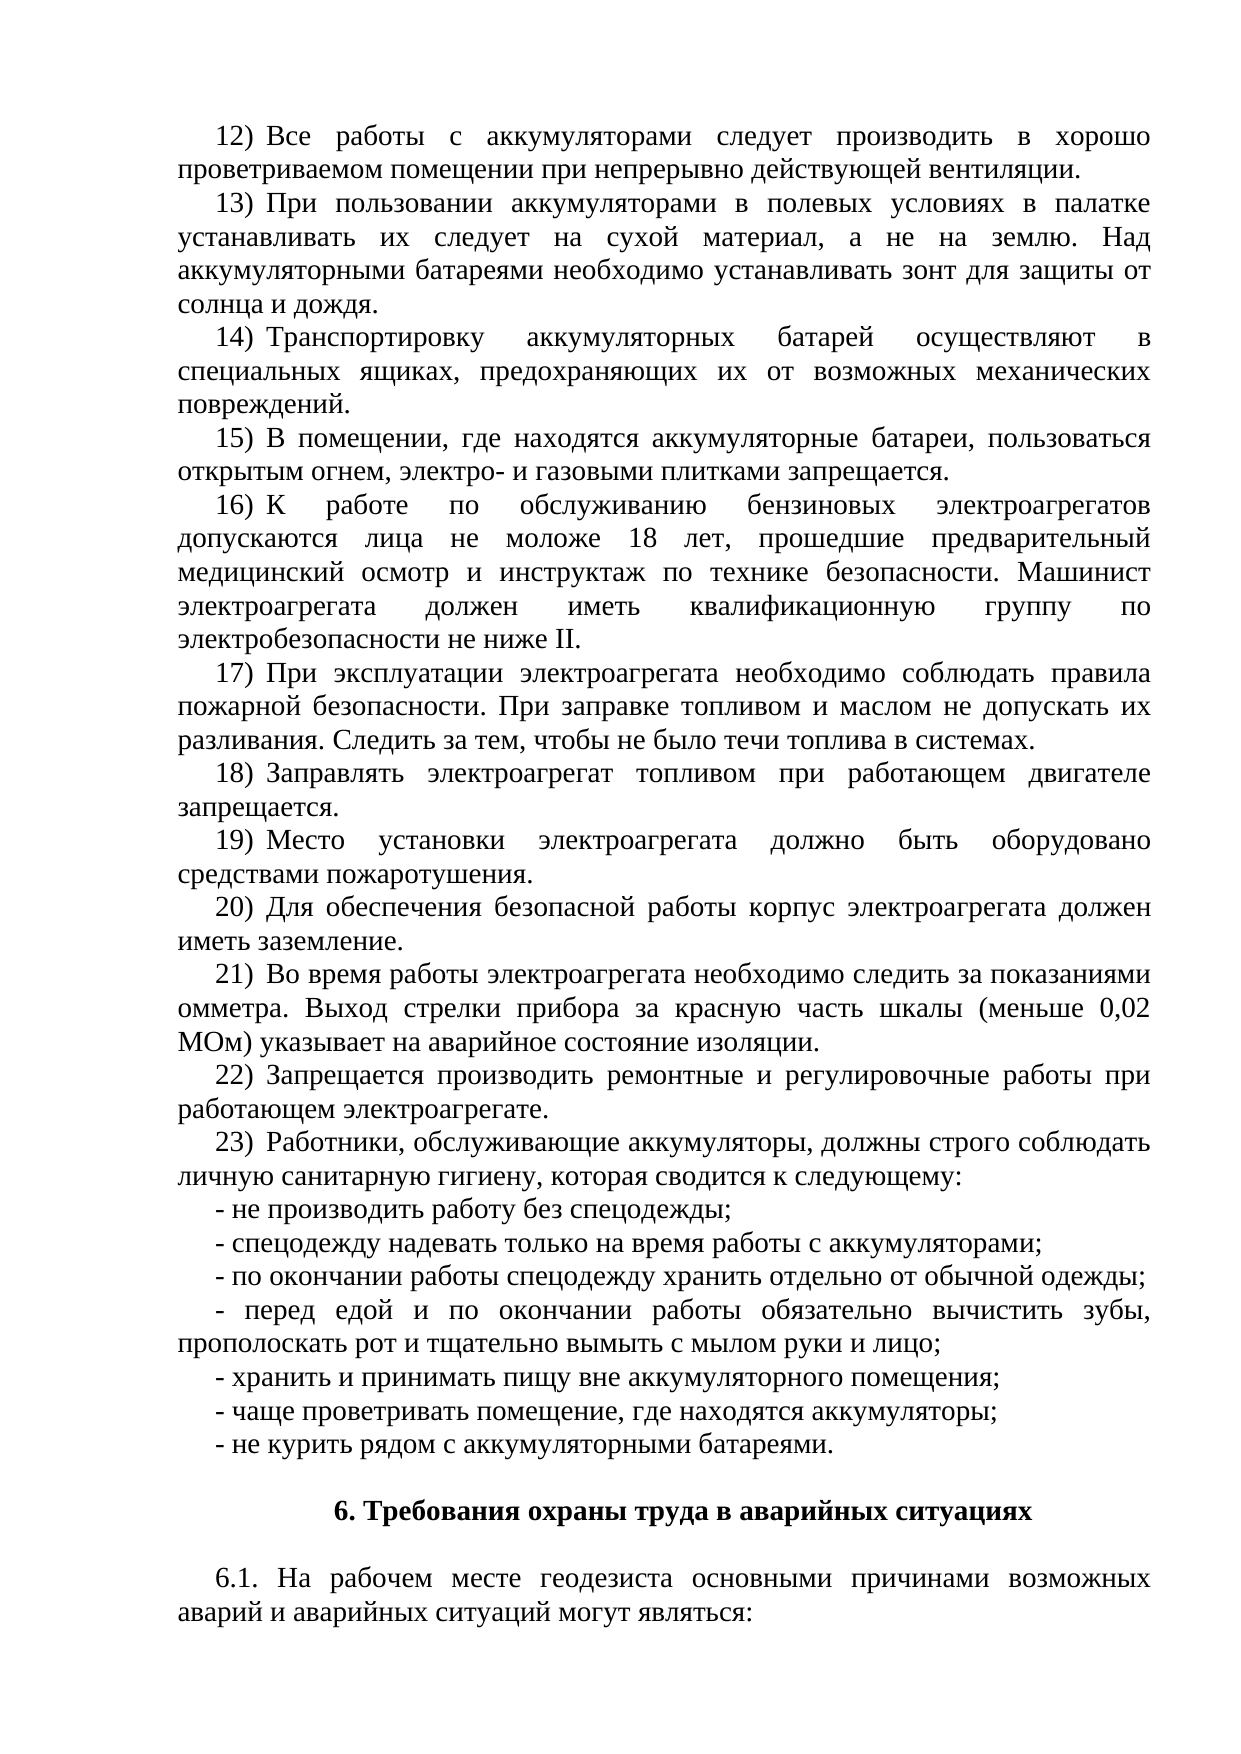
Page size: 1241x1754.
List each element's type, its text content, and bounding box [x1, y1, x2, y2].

text - не производить работу без спецодежды; [177, 1191, 1152, 1225]
list В помещении, где находятся аккумуляторные батареи, пользоваться открытым огнем, электро- и газовыми плитками запрещается. [177, 420, 1152, 487]
list Запрещается производить ремонтные и регулировочные работы при работающем электроагрегате. [177, 1057, 1152, 1124]
text 6. Требования охраны труда в аварийных ситуациях [177, 1493, 1152, 1527]
list К работе по обслуживанию бензиновых электроагрегатов допускаются лица не моложе 18 лет, прошедшие предварительный медицинский осмотр и инструктаж по технике безопасности. Машинист электроагрегата должен иметь квалификационную группу по электробезопасности не ниже II. [177, 487, 1152, 655]
text - хранить и принимать пищу вне аккумуляторного помещения; [177, 1359, 1152, 1393]
list Работники, обслуживающие аккумуляторы, должны строго соблюдать личную санитарную гигиену, которая сводится к следующему: [177, 1124, 1152, 1191]
text - спецодежду надевать только на время работы с аккумуляторами; [177, 1225, 1152, 1258]
text - чаще проветривать помещение, где находятся аккумуляторы; [177, 1393, 1152, 1426]
list Для обеспечения безопасной работы корпус электроагрегата должен иметь заземление. [177, 889, 1152, 957]
text - перед едой и по окончании работы обязательно вычистить зубы, прополоскать рот и тщательно вымыть с мылом руки и лицо; [177, 1292, 1152, 1359]
list Все работы с аккумуляторами следует производить в хорошо проветриваемом помещении при непрерывно действующей вентиляции. [177, 118, 1152, 185]
list Транспортировку аккумуляторных батарей осуществляют в специальных ящиках, предохраняющих их от возможных механических повреждений. [177, 319, 1152, 420]
text - по окончании работы спецодежду хранить отдельно от обычной одежды; [177, 1258, 1152, 1292]
list При пользовании аккумуляторами в полевых условиях в палатке устанавливать их следует на сухой материал, а не на землю. Над аккумуляторными батареями необходимо устанавливать зонт для защиты от солнца и дождя. [177, 185, 1152, 319]
list Место установки электроагрегата должно быть оборудовано средствами пожаротушения. [177, 822, 1152, 889]
list Во время работы электроагрегата необходимо следить за показаниями омметра. Выход стрелки прибора за красную часть шкалы (меньше 0,02 МОм) указывает на аварийное состояние изоляции. [177, 957, 1152, 1057]
text 6.1. На рабочем месте геодезиста основными причинами возможных аварий и аварийных ситуаций могут являться: [177, 1560, 1152, 1627]
list При эксплуатации электроагрегата необходимо соблюдать правила пожарной безопасности. При заправке топливом и маслом не допускать их разливания. Следить за тем, чтобы не было течи топлива в системах. [177, 655, 1152, 755]
text - не курить рядом с аккумуляторными батареями. [177, 1426, 1152, 1460]
list Заправлять электроагрегат топливом при работающем двигателе запрещается. [177, 755, 1152, 822]
